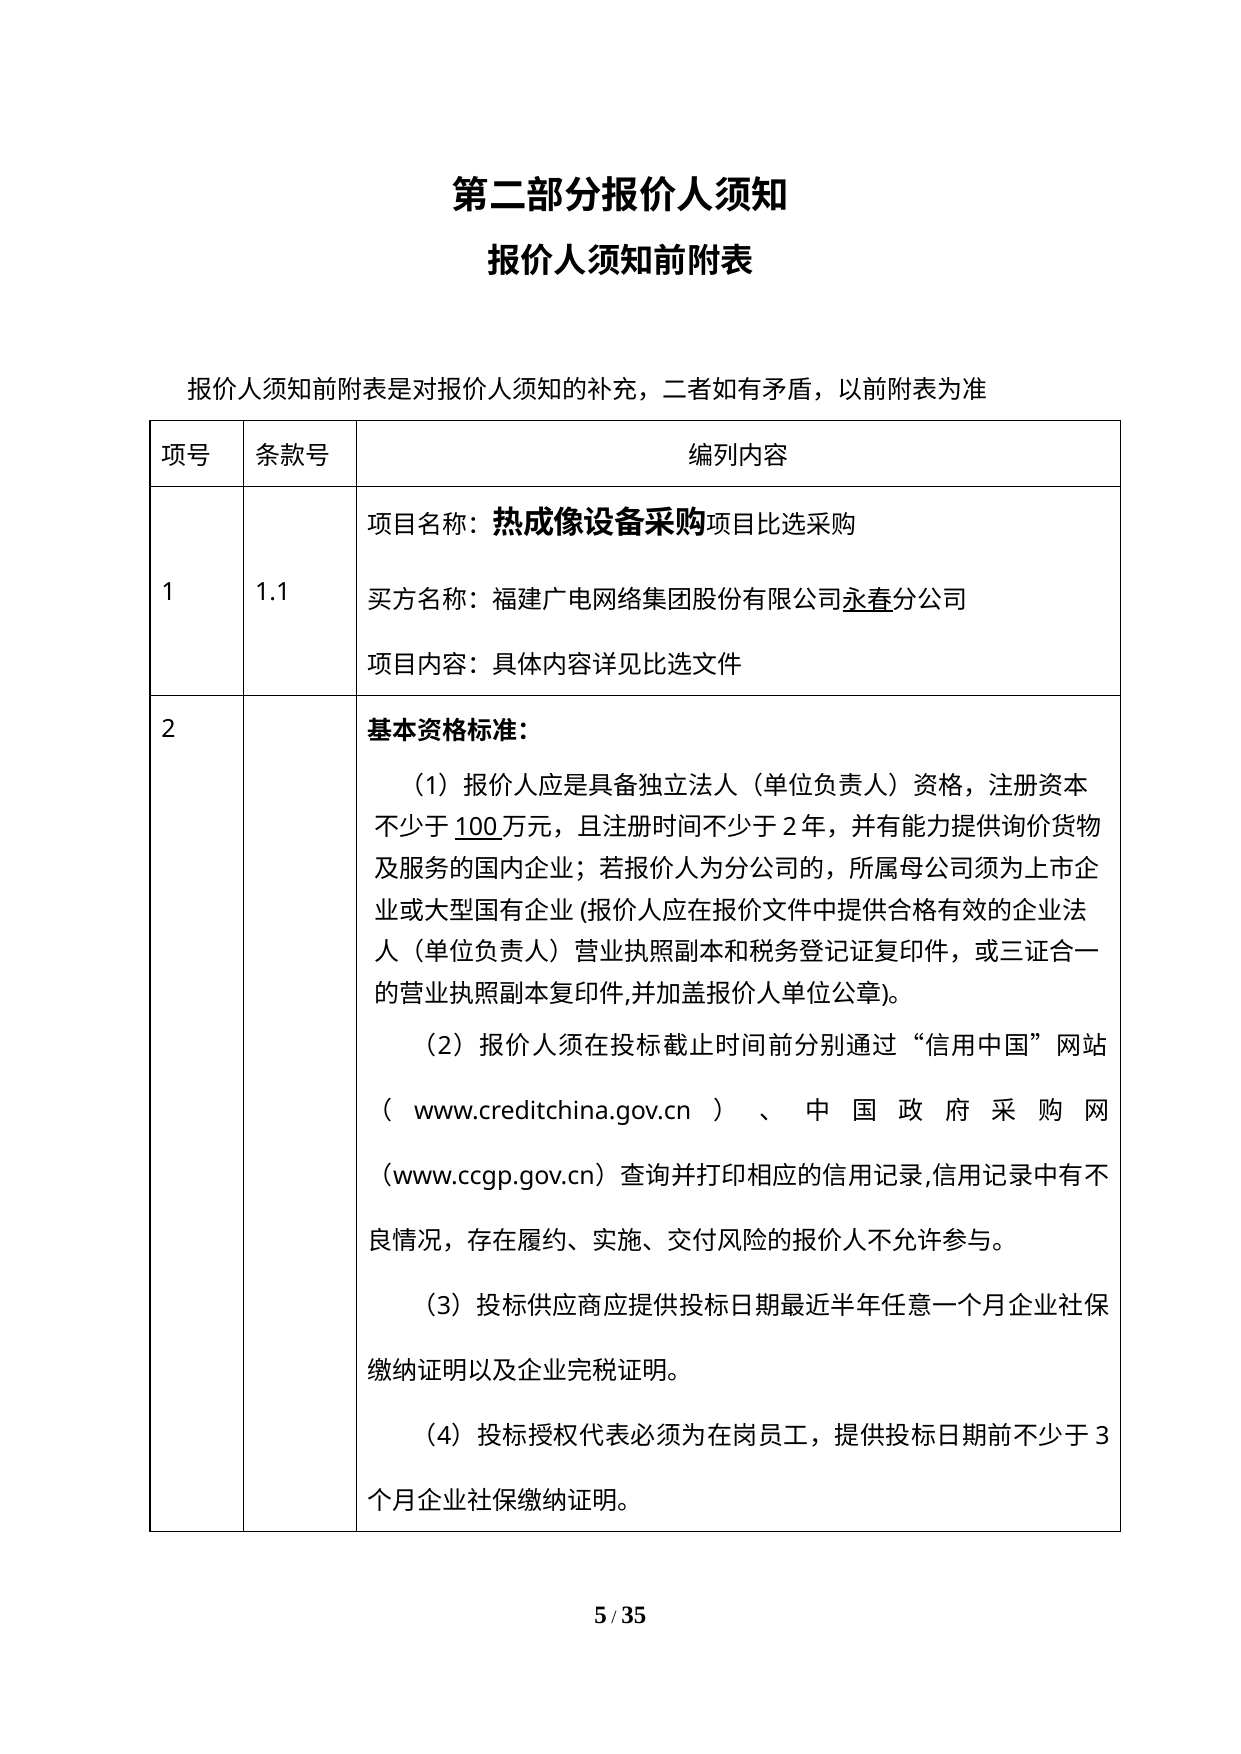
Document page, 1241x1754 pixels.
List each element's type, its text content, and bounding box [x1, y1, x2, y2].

text 报价人须知前附表是对报价人须知的补充，二者如有矛盾，以前附表为准 [187, 355, 1053, 420]
table_cell [244, 696, 356, 1531]
table_cell 1 [151, 487, 243, 695]
table_header 项号 [151, 421, 243, 486]
text 报价人须知前附表 [187, 225, 1053, 290]
text 第二部分报价人须知 [187, 160, 1053, 225]
table_cell 项目名称：热成像设备采购项目比选采购 买方名称：福建广电网络集团股份有限公司永春分公司 项目内容：具体内容详见比选文件 [357, 487, 1120, 695]
table_cell 2 [151, 696, 243, 1531]
table_header 编列内容 [357, 421, 1120, 486]
table_header 条款号 [244, 421, 356, 486]
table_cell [357, 696, 1120, 1531]
table_cell 1.1 [244, 487, 356, 695]
